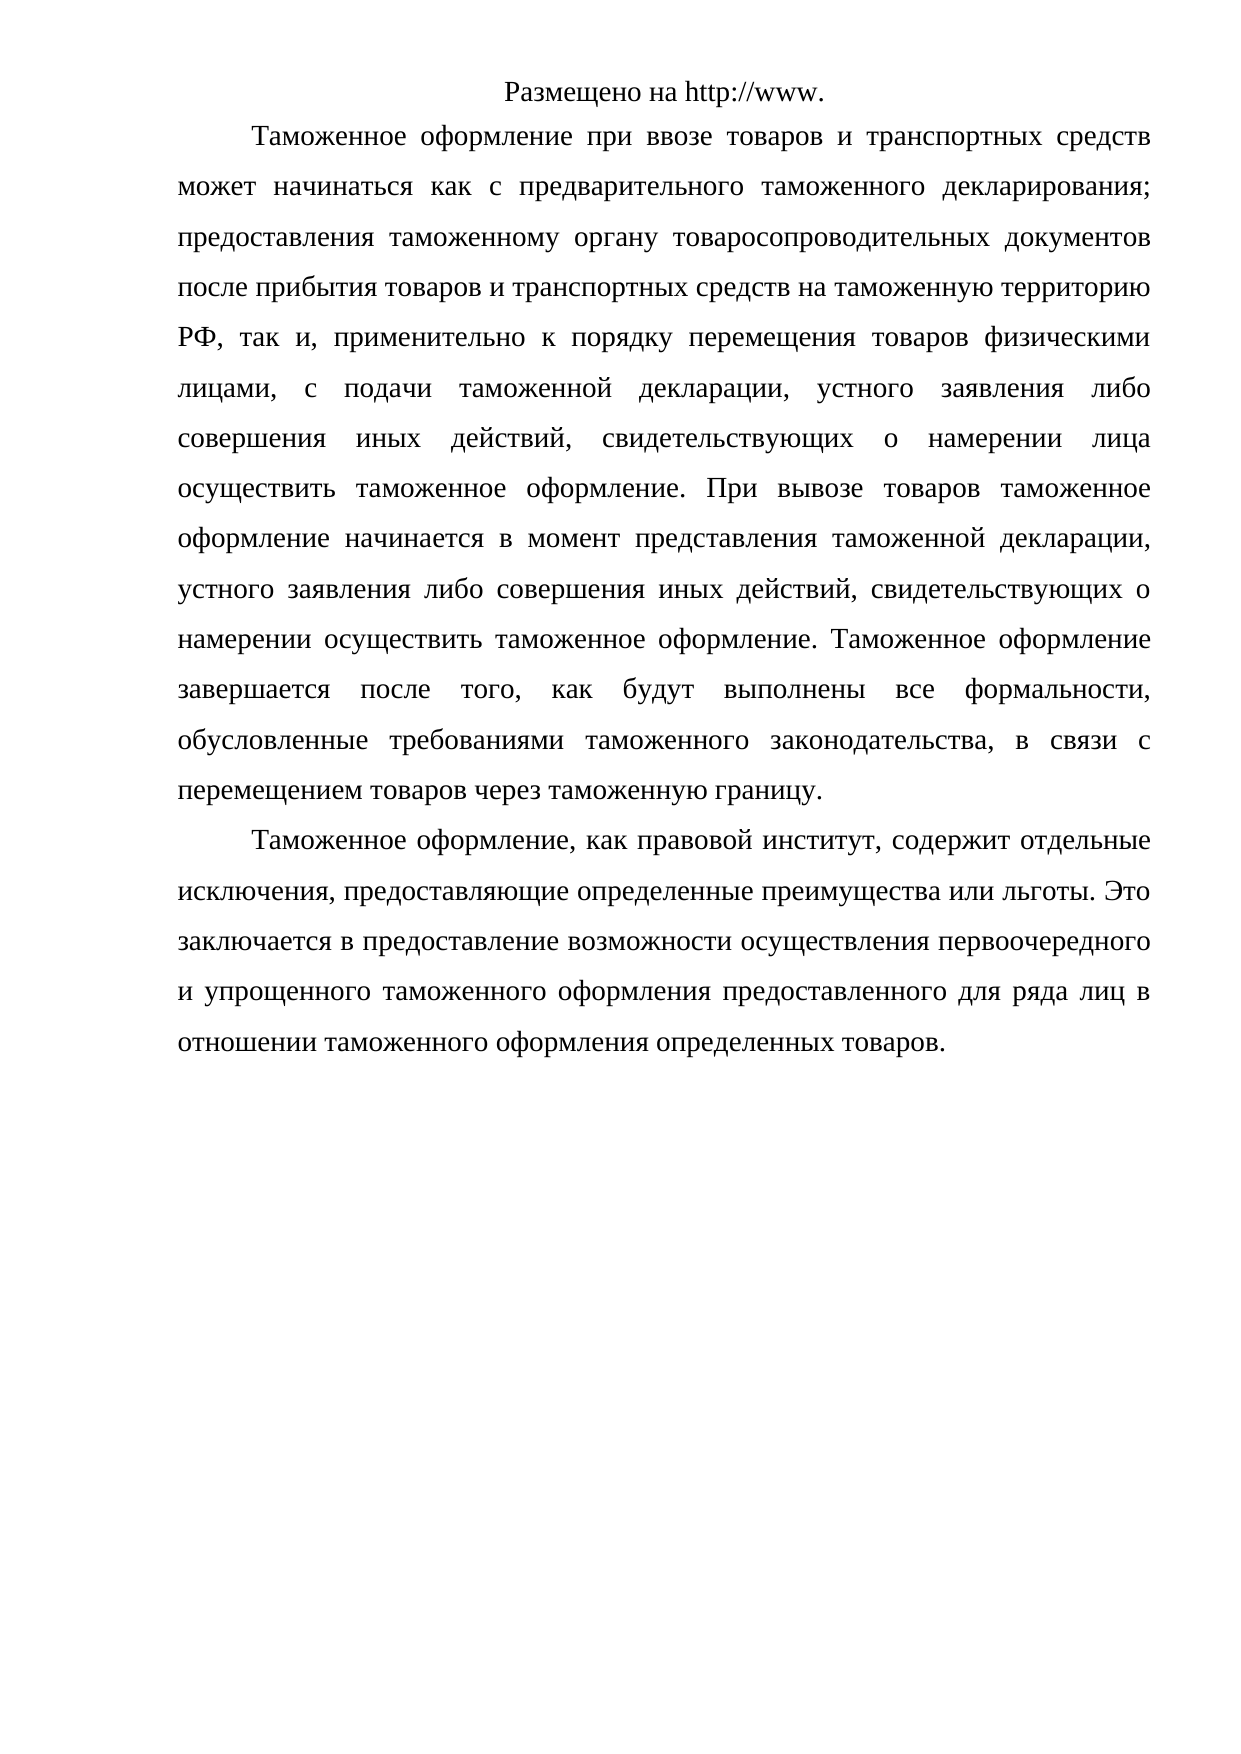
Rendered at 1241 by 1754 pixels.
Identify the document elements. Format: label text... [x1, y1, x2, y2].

text Таможенное оформление при ввозе товаров и транспортных средств может начинаться как с предварительного таможенного декларирования; предоставления таможенному органу товаросопроводительных документов после прибытия товаров и транспортных средств на таможенную территорию РФ, так и, применительно к порядку перемещения товаров физическими лицами, с подачи таможенной декларации, устного заявления либо совершения иных действий, свидетельствующих о намерении лица осуществить таможенное оформление. При вывозе товаров таможенное оформление начинается в момент представления таможенной декларации, устного заявления либо совершения иных действий, свидетельствующих о намерении осуществить таможенное оформление. Таможенное оформление завершается после того, как будут выполнены все формальности, обусловленные требованиями таможенного законодательства, в связи с перемещением товаров через таможенную границу. [177, 118, 1152, 806]
text Таможенное оформление, как правовой институт, содержит отдельные исключения, предоставляющие определенные преимущества или льготы. Это заключается в предоставление возможности осуществления первоочередного и упрощенного таможенного оформления предоставленного для ряда лиц в отношении таможенного оформления определенных товаров. [177, 822, 1152, 1057]
